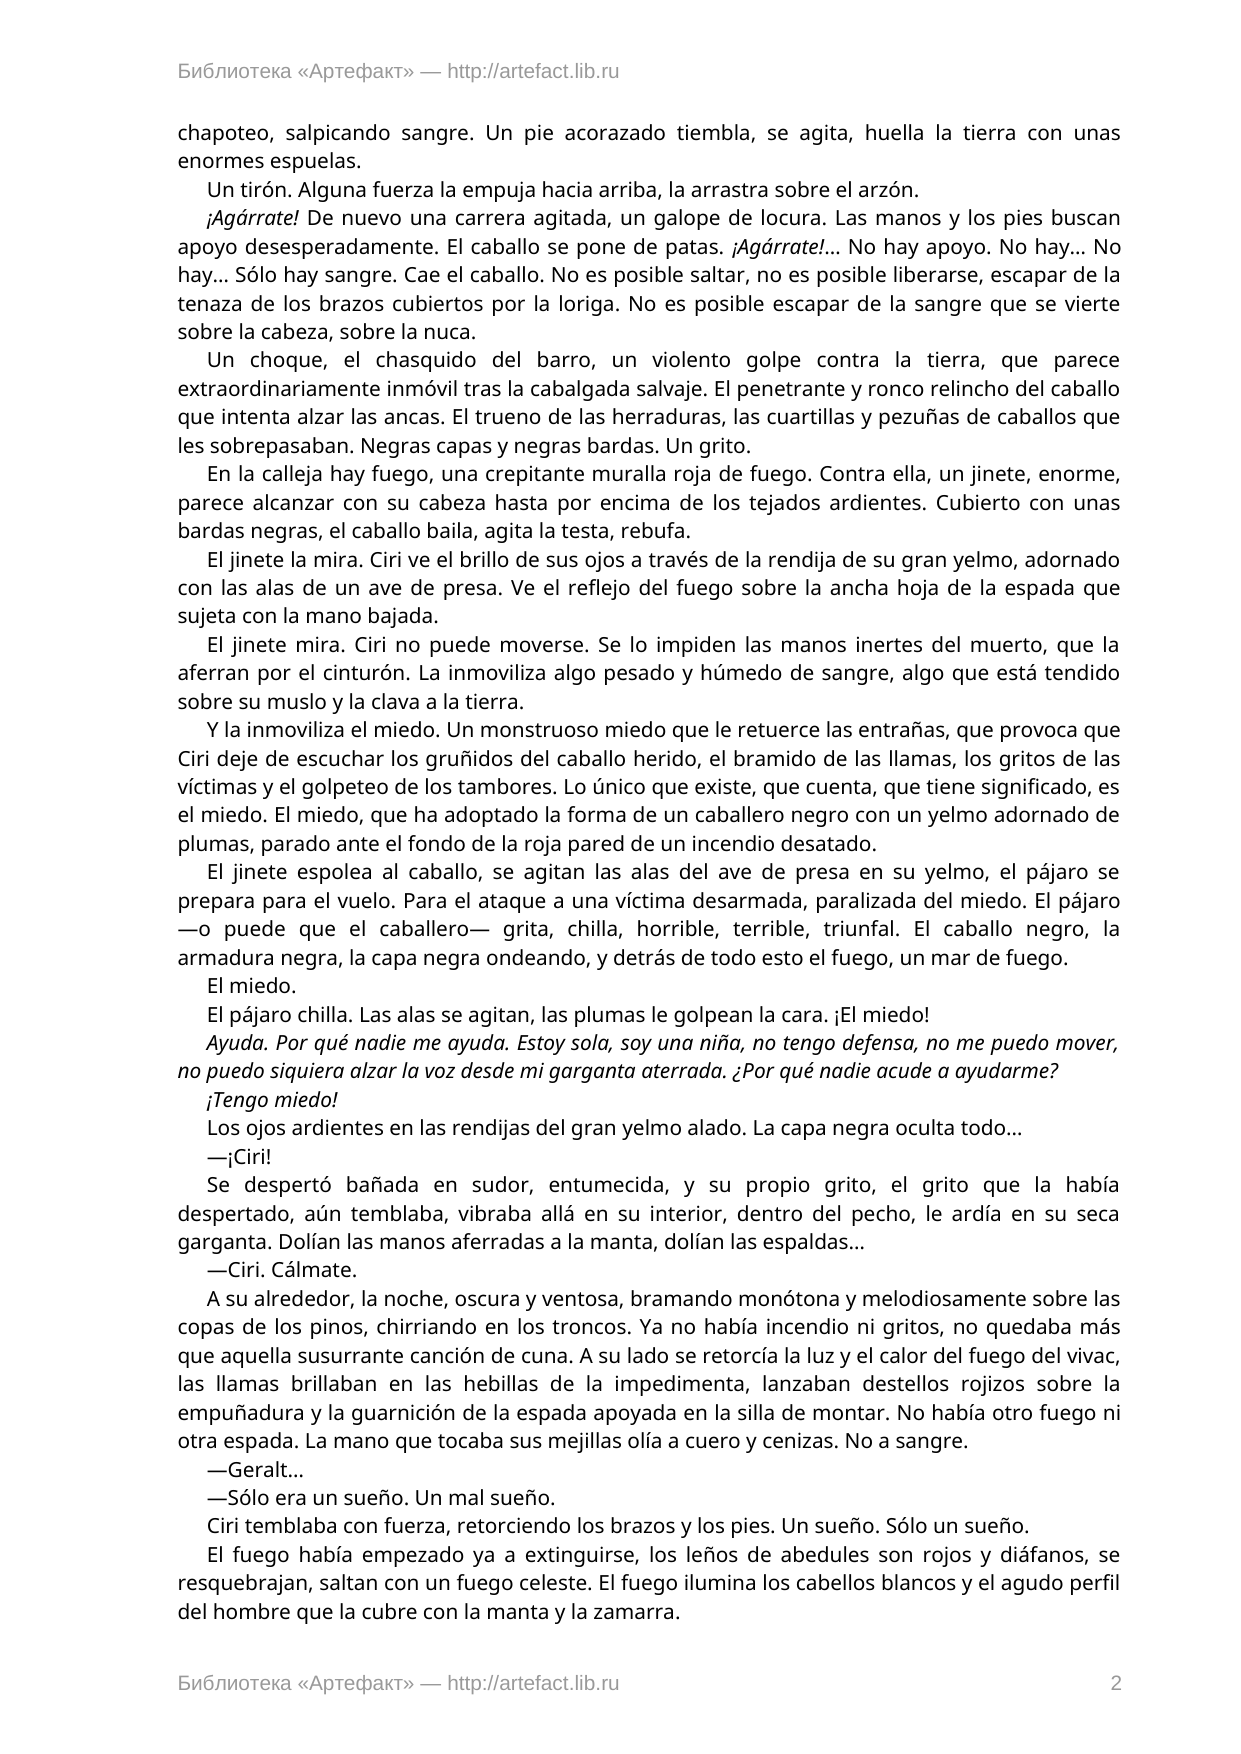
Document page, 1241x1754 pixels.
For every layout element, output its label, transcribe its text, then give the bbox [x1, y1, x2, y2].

text ¡Agárrate! De nuevo una carrera agitada, un galope de locura. Las manos y los pies buscan apoyo desesperadamente. El caballo se pone de patas. ¡Agárrate!… No hay apoyo. No hay… No hay… Sólo hay sangre. Cae el caballo. No es posible saltar, no es posible liberarse, escapar de la tenaza de los brazos cubiertos por la loriga. No es posible escapar de la sangre que se vierte sobre la cabeza, sobre la nuca. [177, 203, 1122, 346]
text A su alrededor, la noche, oscura y ventosa, bramando monótona y melodiosamente sobre las copas de los pinos, chirriando en los troncos. Ya no había incendio ni gritos, no quedaba más que aquella susurrante canción de cuna. A su lado se retorcía la luz y el calor del fuego del vivac, las llamas brillaban en las hebillas de la impedimenta, lanzaban destellos rojizos sobre la empuñadura y la guarnición de la espada apoyada en la silla de montar. No había otro fuego ni otra espada. La mano que tocaba sus mejillas olía a cuero y cenizas. No a sangre. [177, 1284, 1122, 1455]
text —Ciri. Cálmate. [177, 1256, 1122, 1284]
text Ciri temblaba con fuerza, retorciendo los brazos y los pies. Un sueño. Sólo un sueño. [177, 1512, 1122, 1540]
text Se despertó bañada en sudor, entumecida, y su propio grito, el grito que la había despertado, aún temblaba, vibraba allá en su interior, dentro del pecho, le ardía en su seca garganta. Dolían las manos aferradas a la manta, dolían las espaldas… [177, 1170, 1122, 1256]
text El jinete la mira. Ciri ve el brillo de sus ojos a través de la rendija de su gran yelmo, adornado con las alas de un ave de presa. Ve el reflejo del fuego sobre la ancha hoja de la espada que sujeta con la mano bajada. [177, 545, 1122, 630]
text El jinete mira. Ciri no puede moverse. Se lo impiden las manos inertes del muerto, que la aferran por el cinturón. La inmoviliza algo pesado y húmedo de sangre, algo que está tendido sobre su muslo y la clava a la tierra. [177, 630, 1122, 715]
text El miedo. [177, 971, 1122, 1000]
text Los ojos ardientes en las rendijas del gran yelmo alado. La capa negra oculta todo… [177, 1113, 1122, 1142]
text En la calleja hay fuego, una crepitante muralla roja de fuego. Contra ella, un jinete, enorme, parece alcanzar con su cabeza hasta por encima de los tejados ardientes. Cubierto con unas bardas negras, el caballo baila, agita la testa, rebufa. [177, 459, 1122, 545]
text Un choque, el chasquido del barro, un violento golpe contra la tierra, que parece extraordinariamente inmóvil tras la cabalgada salvaje. El penetrante y ronco relincho del caballo que intenta alzar las ancas. El trueno de las herraduras, las cuartillas y pezuñas de caballos que les sobrepasaban. Negras capas y negras bardas. Un grito. [177, 346, 1122, 459]
text El pájaro chilla. Las alas se agitan, las plumas le golpean la cara. ¡El miedo! [177, 1000, 1122, 1028]
text —Geralt… [177, 1455, 1122, 1483]
text El jinete espolea al caballo, se agitan las alas del ave de presa en su yelmo, el pájaro se prepara para el vuelo. Para el ataque a una víctima desarmada, paralizada del miedo. El pájaro —o puede que el caballero— grita, chilla, horrible, terrible, triunfal. El caballo negro, la armadura negra, la capa negra ondeando, y detrás de todo esto el fuego, un mar de fuego. [177, 857, 1122, 971]
text Y la inmoviliza el miedo. Un monstruoso miedo que le retuerce las entrañas, que provoca que Ciri deje de escuchar los gruñidos del caballo herido, el bramido de las llamas, los gritos de las víctimas y el golpeteo de los tambores. Lo único que existe, que cuenta, que tiene significado, es el miedo. El miedo, que ha adoptado la forma de un caballero negro con un yelmo adornado de plumas, parado ante el fondo de la roja pared de un incendio desatado. [177, 715, 1122, 857]
text El fuego había empezado ya a extinguirse, los leños de abedules son rojos y diáfanos, se resquebrajan, saltan con un fuego celeste. El fuego ilumina los cabellos blancos y el agudo perfil del hombre que la cubre con la manta y la zamarra. [177, 1540, 1122, 1625]
text Ayuda. Por qué nadie me ayuda. Estoy sola, soy una niña, no tengo defensa, no me puedo mover, no puedo siquiera alzar la voz desde mi garganta aterrada. ¿Por qué nadie acude a ayudarme? [177, 1028, 1122, 1085]
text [177, 118, 1122, 175]
text ¡Tengo miedo! [177, 1085, 1122, 1113]
text —¡Ciri! [177, 1142, 1122, 1170]
text —Sólo era un sueño. Un mal sueño. [177, 1483, 1122, 1512]
text Un tirón. Alguna fuerza la empuja hacia arriba, la arrastra sobre el arzón. [177, 175, 1122, 203]
